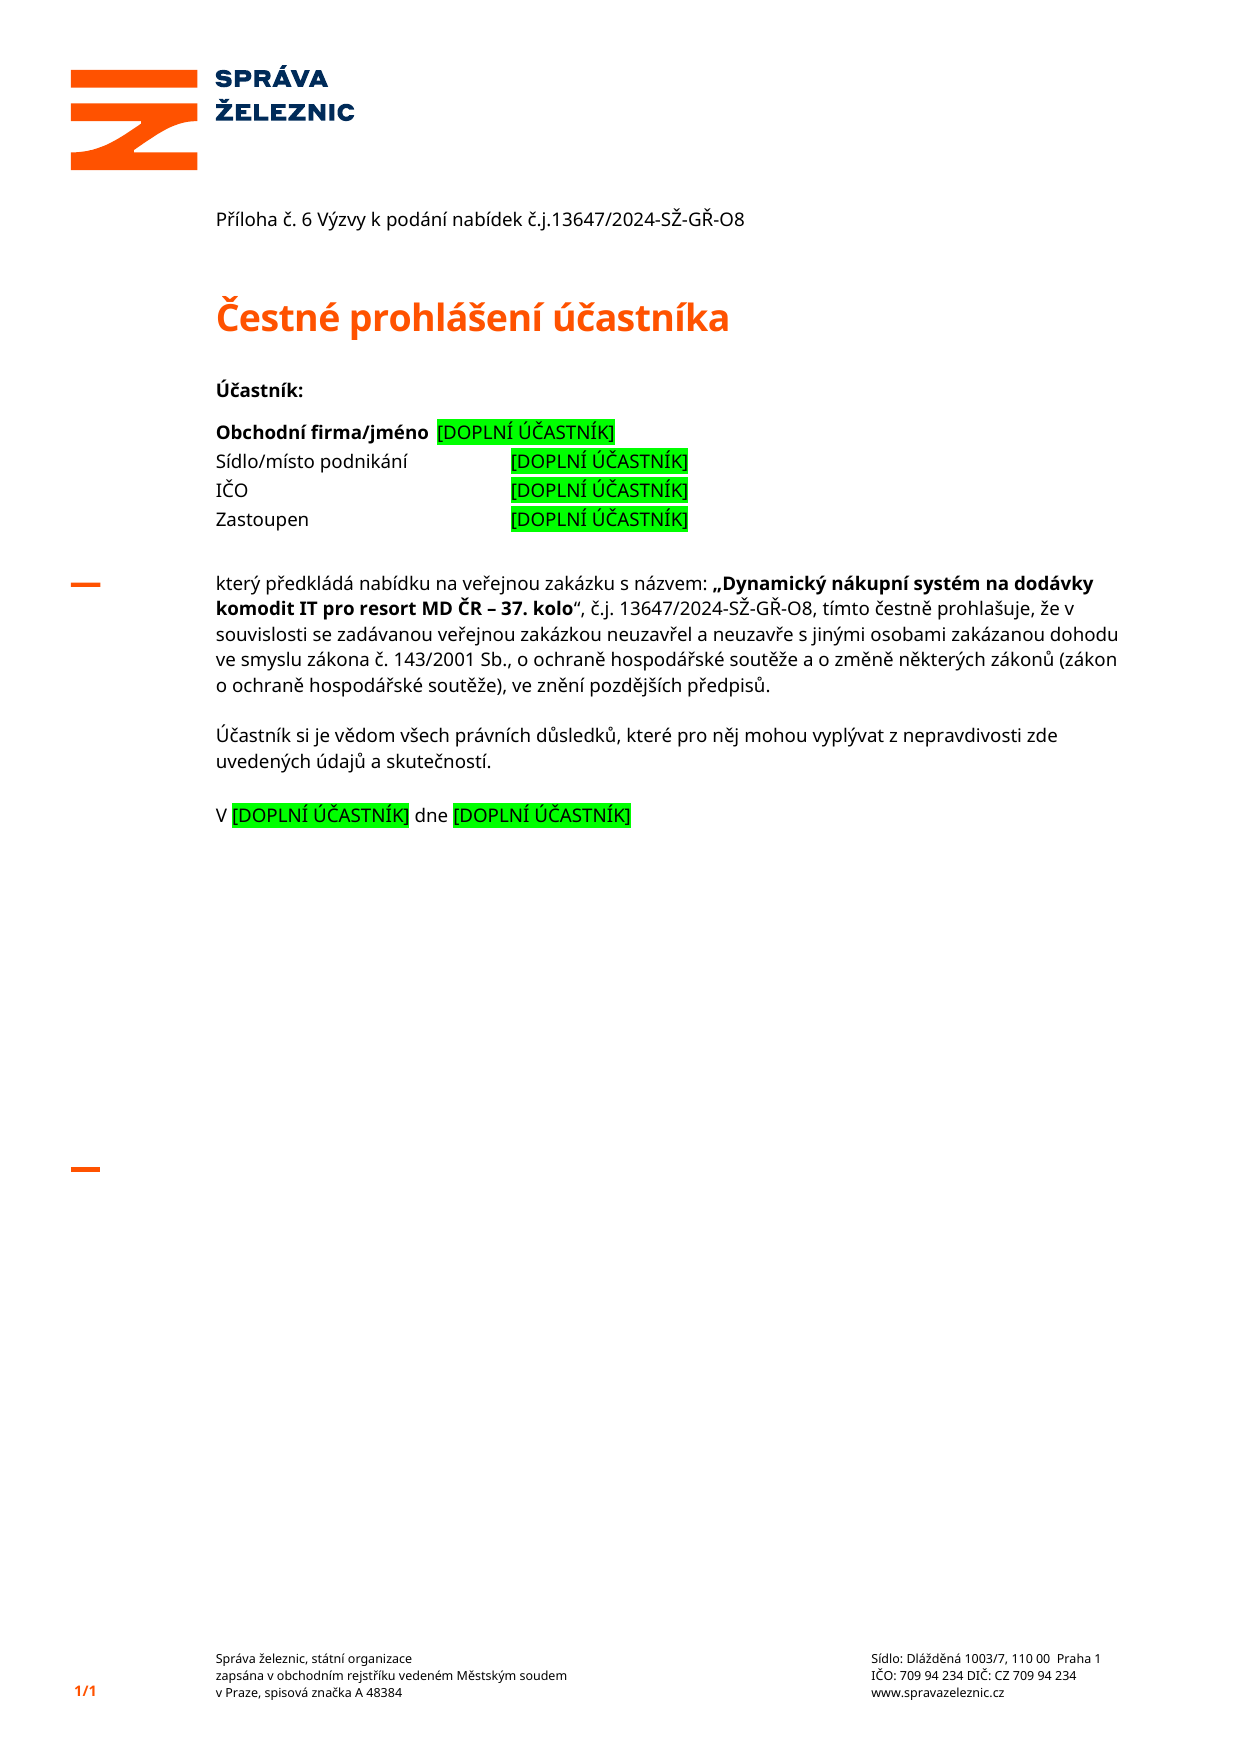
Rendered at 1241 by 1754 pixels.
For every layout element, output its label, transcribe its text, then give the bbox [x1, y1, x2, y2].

text Zastoupen [DOPLNÍ ÚČASTNÍK] [216, 503, 1122, 532]
text Účastník si je vědom všech právních důsledků, které pro něj mohou vyplývat z nepravdivosti zde uvedených údajů a skutečností. [216, 723, 1122, 774]
text Čestné prohlášení účastníka [216, 291, 1122, 342]
text V [DOPLNÍ ÚČASTNÍK] dne [DOPLNÍ ÚČASTNÍK] [216, 799, 1121, 828]
text Obchodní firma/jméno [DOPLNÍ ÚČASTNÍK] [216, 416, 1122, 445]
text Účastník: [216, 373, 1122, 404]
text Sídlo/místo podnikání [DOPLNÍ ÚČASTNÍK] [216, 445, 1122, 474]
text který předkládá nabídku na veřejnou zakázku s názvem: „Dynamický nákupní systém na dodávky komodit IT pro resort MD ČR – 37. kolo“, č.j. 13647/2024-SŽ-GŘ-O8, tímto čestně prohlašuje, že v souvislosti se zadávanou veřejnou zakázkou neuzavřel a neuzavře s jinými osobami zakázanou dohodu ve smyslu zákona č. 143/2001 Sb., o ochraně hospodářské soutěže a o změně některých zákonů (zákon o ochraně hospodářské soutěže), ve znění pozdějších předpisů. [216, 570, 1122, 698]
text IČO [DOPLNÍ ÚČASTNÍK] [216, 474, 1122, 503]
text Příloha č. 6 Výzvy k podání nabídek č.j.13647/2024-SŽ-GŘ-O8 [216, 207, 1122, 232]
